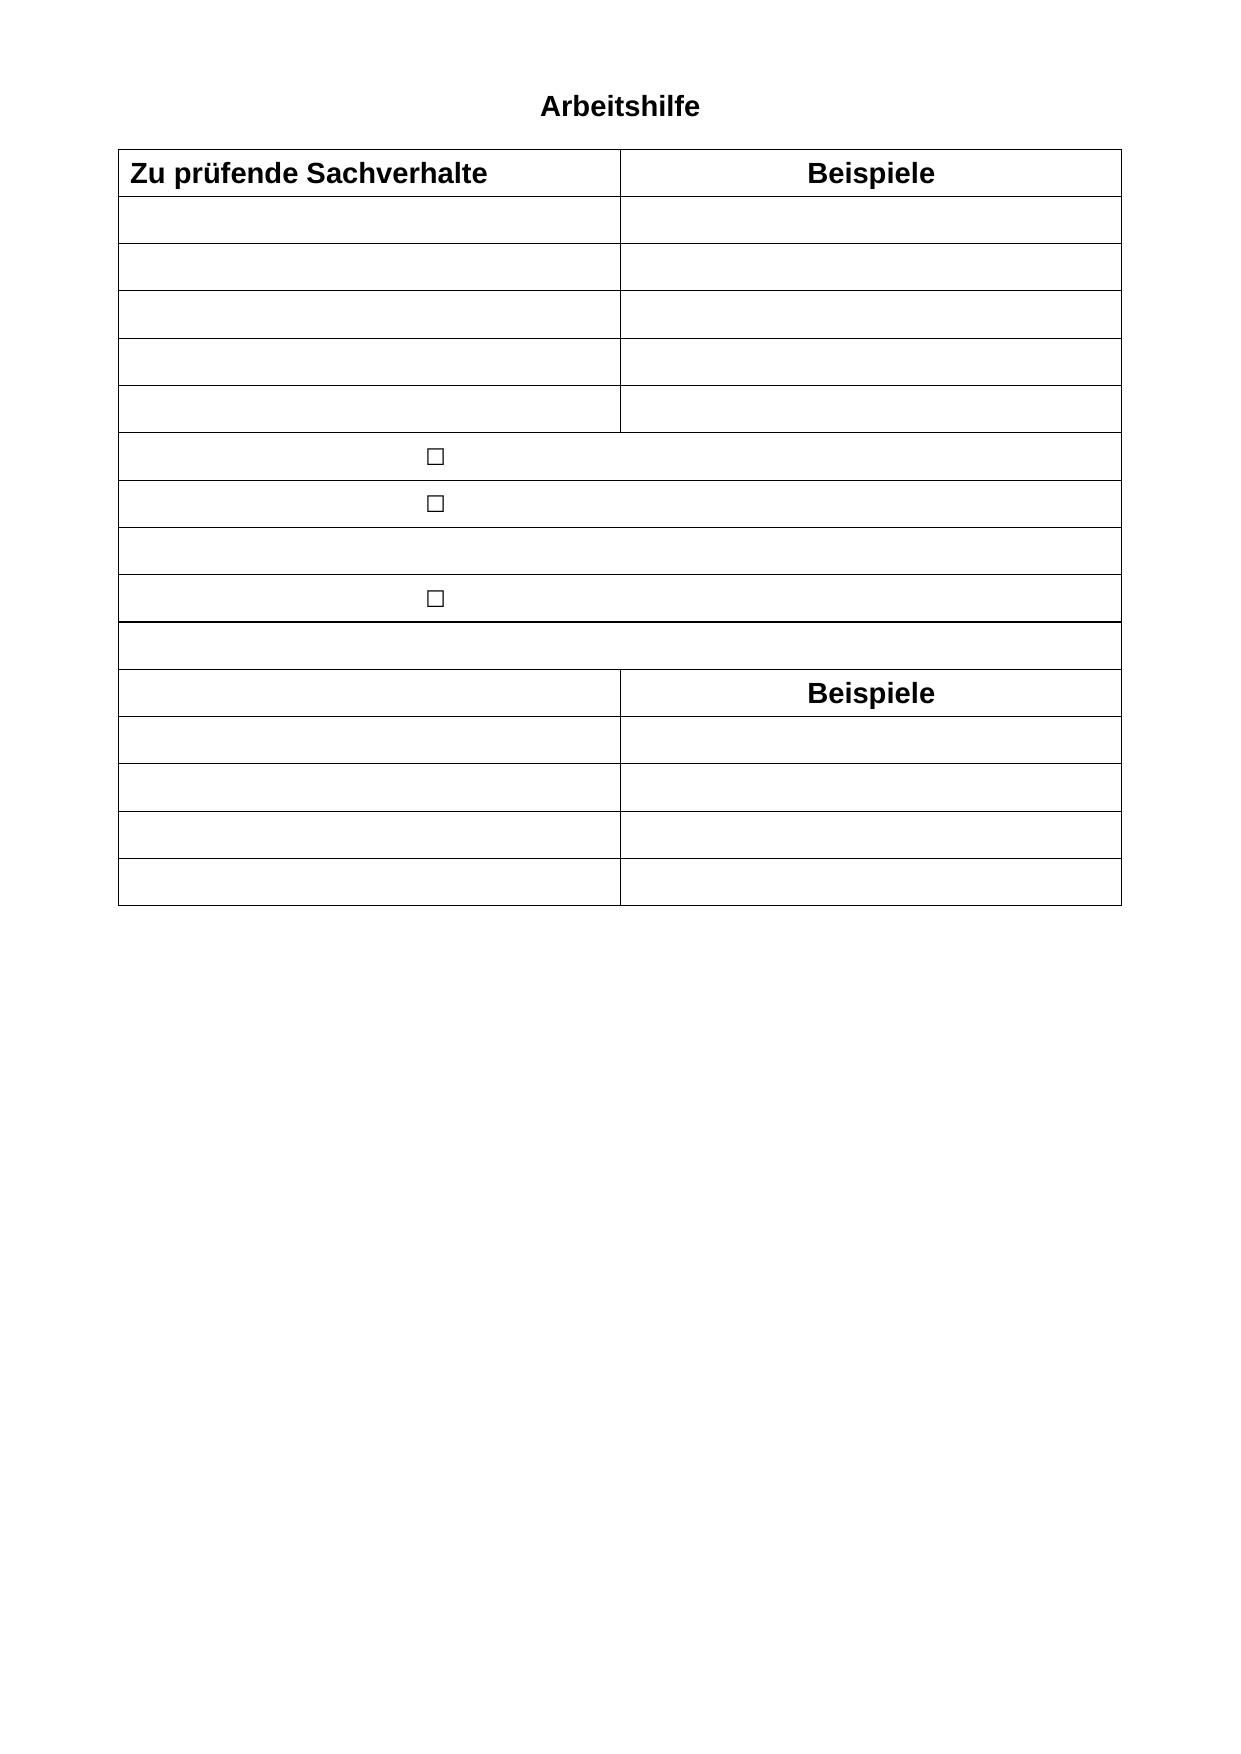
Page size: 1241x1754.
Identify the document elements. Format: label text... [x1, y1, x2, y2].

table_cell Beispiele [621, 670, 1121, 716]
table_cell [119, 197, 620, 243]
table_cell [621, 386, 1121, 432]
table_cell [119, 481, 1121, 527]
table_cell [621, 717, 1121, 763]
table_cell [119, 433, 1121, 479]
table_cell [621, 859, 1121, 905]
table_cell [119, 859, 620, 905]
table_cell [119, 764, 620, 811]
table_cell [621, 244, 1121, 290]
table_cell [119, 717, 620, 763]
table_header Zu prüfende Sachverhalte [119, 150, 620, 196]
table_cell [119, 386, 620, 432]
table_cell [119, 812, 620, 858]
table_cell [119, 528, 1121, 574]
table_cell [621, 812, 1121, 858]
table_cell [119, 291, 620, 338]
table_cell [119, 670, 620, 716]
table_cell [119, 575, 1121, 621]
table_cell [119, 623, 1121, 669]
table_cell [621, 197, 1121, 243]
table_cell [621, 339, 1121, 385]
table_header Beispiele [621, 150, 1121, 196]
table_cell [621, 764, 1121, 811]
table_cell [119, 244, 620, 290]
text Arbeitshilfe [118, 89, 1122, 122]
table_cell [621, 291, 1121, 338]
table_cell [119, 339, 620, 385]
